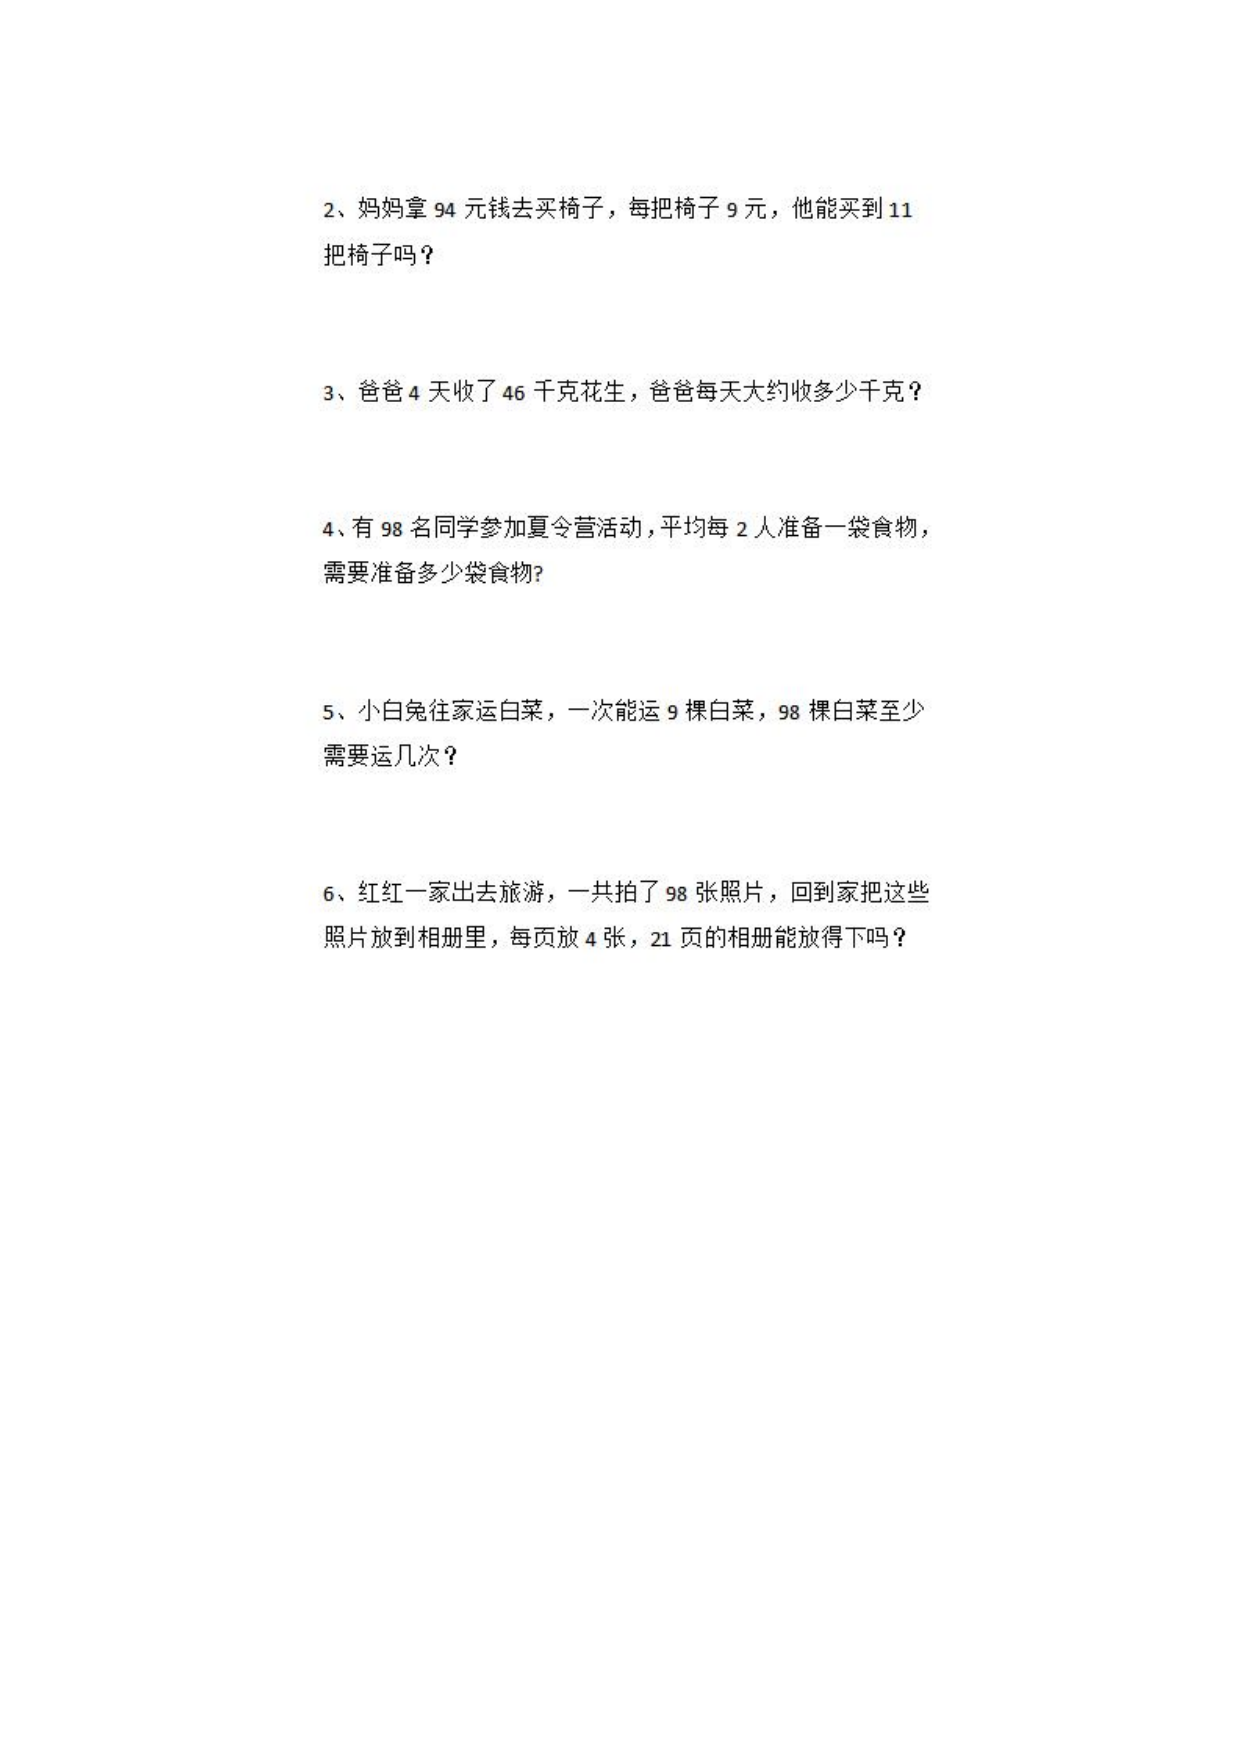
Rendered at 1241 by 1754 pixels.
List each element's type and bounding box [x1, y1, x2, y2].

picture [256, 162, 985, 1017]
